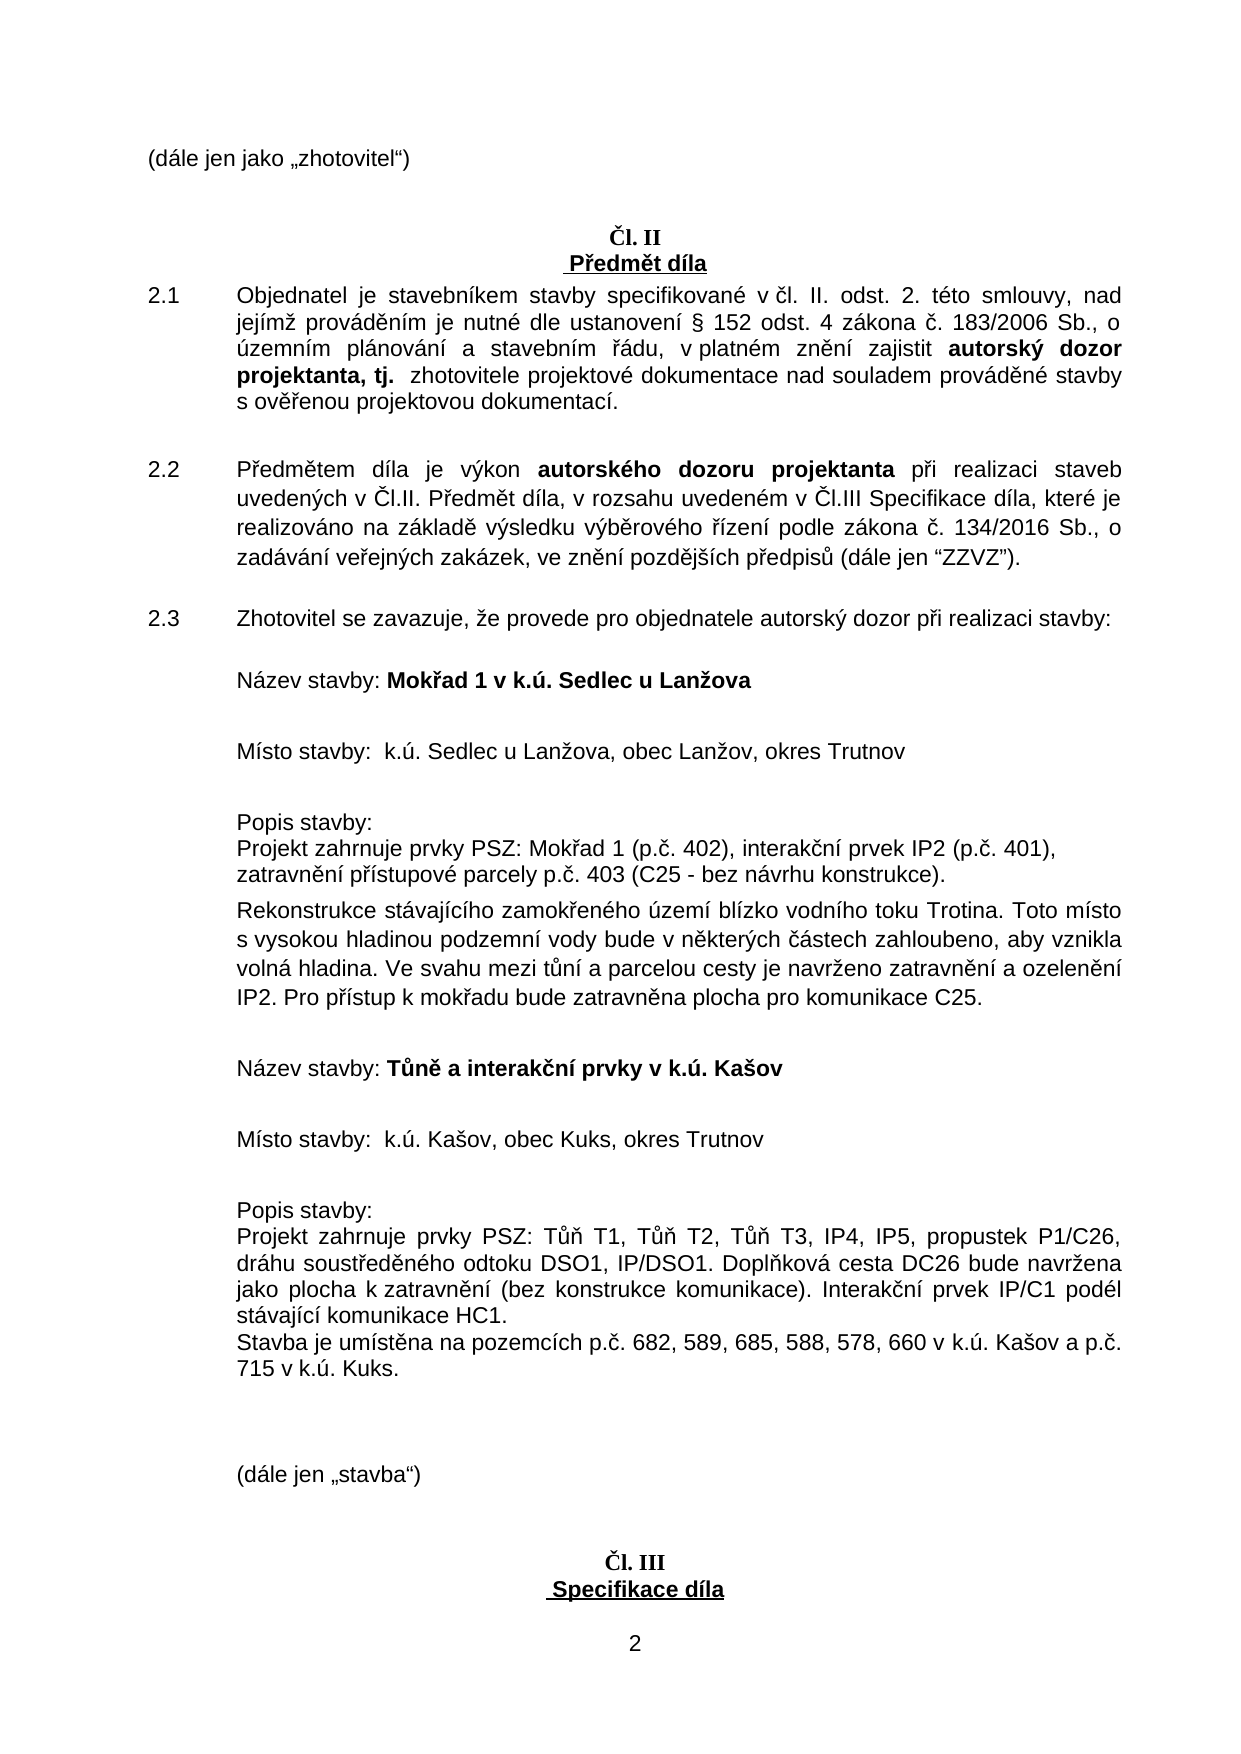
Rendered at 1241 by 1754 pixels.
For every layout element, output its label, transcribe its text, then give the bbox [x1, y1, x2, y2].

text Místo stavby: k.ú. Kašov, obec Kuks, okres Trutnov [192, 1123, 1122, 1152]
text Specifikace díla [148, 1576, 1122, 1602]
text (dále jen jako „zhotovitel“) [110, 144, 1122, 171]
text Čl. III [148, 1549, 1122, 1576]
text Místo stavby: k.ú. Sedlec u Lanžova, obec Lanžov, okres Trutnov [192, 735, 1122, 764]
text Rekonstrukce stávajícího zamokřeného území blízko vodního toku Trotina. Toto místo s vysokou hladinou podzemní vody bude v některých částech zahloubeno, aby vznikla volná hladina. Ve svahu mezi tůní a parcelou cesty je navrženo zatravnění a ozelenění IP2. Pro přístup k mokřadu bude zatravněna plocha pro komunikace C25. [236, 894, 1122, 1011]
text Projekt zahrnuje prvky PSZ: Tůň T1, Tůň T2, Tůň T3, IP4, IP5, propustek P1/C26, dráhu soustředěného odtoku DSO1, IP/DSO1. Doplňková cesta DC26 bude navržena jako plocha k zatravnění (bez konstrukce komunikace). Interakční prvek IP/C1 podél stávající komunikace HC1. [236, 1223, 1122, 1328]
text Název stavby: Mokřad 1 v k.ú. Sedlec u Lanžova [236, 664, 1122, 693]
text Projekt zahrnuje prvky PSZ: Mokřad 1 (p.č. 402), interakční prvek IP2 (p.č. 401), zatravnění přístupové parcely p.č. 403 (C25 - bez návrhu konstrukce). [236, 835, 1057, 888]
text Popis stavby: [192, 1194, 1122, 1223]
list Zhotovitel se zavazuje, že provede pro objednatele autorský dozor při realizaci stavby: [148, 602, 1122, 632]
text Stavba je umístěna na pozemcích p.č. 682, 589, 685, 588, 578, 660 v k.ú. Kašov a p.č. 715 v k.ú. Kuks. [236, 1328, 1122, 1381]
text Čl. II [148, 223, 1122, 250]
list Předmětem díla je výkon autorského dozoru projektanta při realizaci staveb uvedených v Čl.II. Předmět díla, v rozsahu uvedeném v Čl.III Specifikace díla, které je realizováno na základě výsledku výběrového řízení podle zákona č. 134/2016 Sb., o zadávání veřejných zakázek, ve znění pozdějších předpisů (dále jen “ZZVZ”). [148, 453, 1122, 570]
list Objednatel je stavebníkem stavby specifikované v čl. II. odst. 2. této smlouvy, nad jejímž prováděním je nutné dle ustanovení § 152 odst. 4 zákona č. 183/2006 Sb., o územním plánování a stavebním řádu, v platném znění zajistit autorský dozor projektanta, tj. zhotovitele projektové dokumentace nad souladem prováděné stavby s ověřenou projektovou dokumentací. [148, 282, 1122, 414]
text (dále jen „stavba“) [192, 1458, 1122, 1487]
text Popis stavby: [192, 806, 1122, 835]
text Předmět díla [148, 250, 1122, 276]
text Název stavby: Tůně a interakční prvky v k.ú. Kašov [236, 1052, 1122, 1081]
